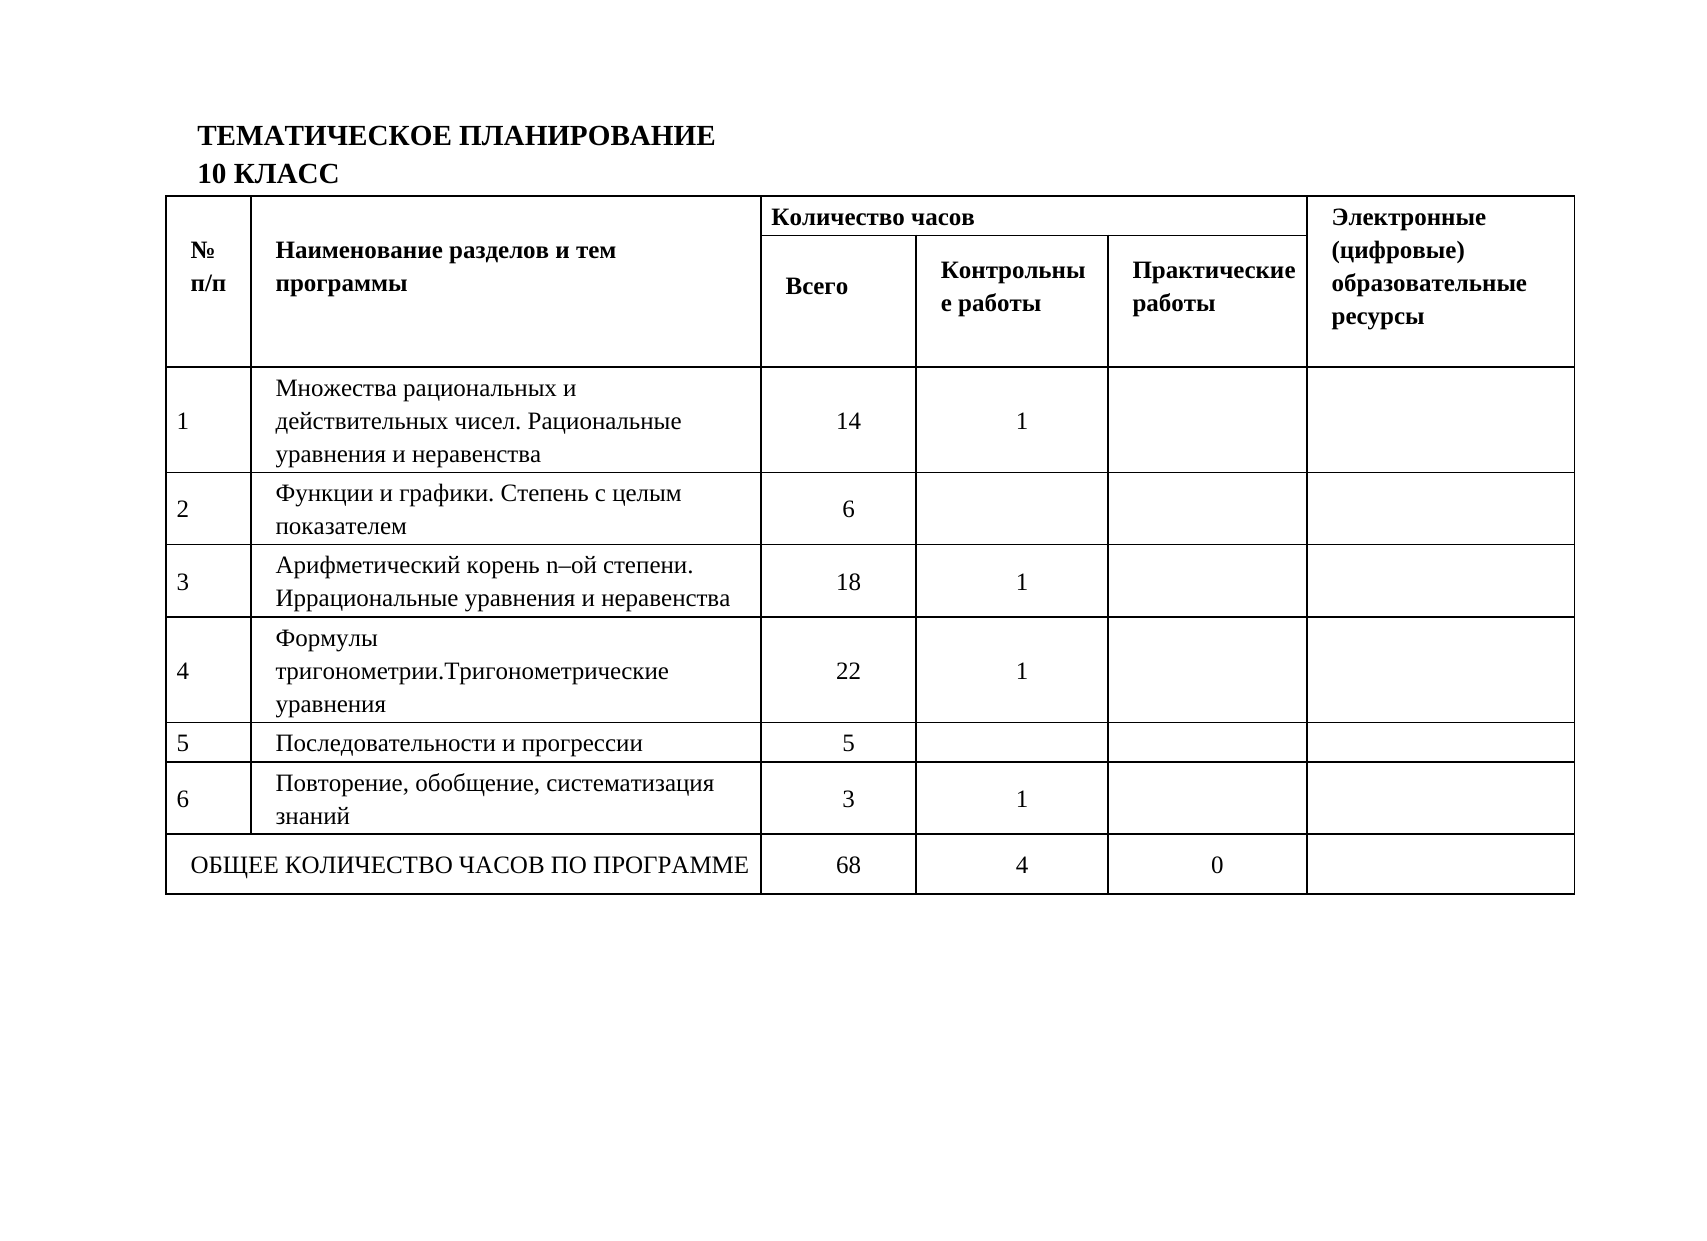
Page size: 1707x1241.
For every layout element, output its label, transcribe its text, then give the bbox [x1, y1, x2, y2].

text 10 КЛАСС [190, 157, 1618, 190]
table_header Количество часов [762, 197, 1306, 234]
table_cell [1308, 618, 1574, 722]
table_header Наименование разделов и тем программы [252, 197, 760, 366]
table_cell 3 [167, 545, 250, 616]
table_cell 18 [762, 545, 915, 616]
table_cell 6 [762, 473, 915, 544]
table_cell 4 [167, 618, 250, 722]
table_header № п/п [167, 197, 250, 366]
table_cell Последовательности и прогрессии [252, 723, 760, 761]
table_cell [1308, 368, 1574, 471]
table_cell Всего [762, 236, 915, 366]
table_cell 1 [167, 368, 250, 471]
table_cell ОБЩЕЕ КОЛИЧЕСТВО ЧАСОВ ПО ПРОГРАММЕ [167, 835, 760, 893]
table_cell 5 [762, 723, 915, 761]
table_cell Практические работы [1109, 236, 1306, 366]
table_cell [1109, 545, 1306, 616]
table_cell [917, 473, 1107, 544]
table_cell Функции и графики. Степень с целым показателем [252, 473, 760, 544]
text ТЕМАТИЧЕСКОЕ ПЛАНИРОВАНИЕ [190, 118, 1618, 152]
table_cell [1109, 618, 1306, 722]
table_cell Формулы тригонометрии.Тригонометрические уравнения [252, 618, 760, 722]
table_cell 1 [917, 545, 1107, 616]
table_cell 68 [762, 835, 915, 893]
table_cell 5 [167, 723, 250, 761]
table_cell [1308, 835, 1574, 893]
table_cell Повторение, обобщение, систематизация знаний [252, 763, 760, 833]
table_header Электронные (цифровые) образовательные ресурсы [1308, 197, 1574, 366]
table_cell [1308, 723, 1574, 761]
table_cell 2 [167, 473, 250, 544]
table_cell Арифметический корень n–ой степени. Иррациональные уравнения и неравенства [252, 545, 760, 616]
table_cell 3 [762, 763, 915, 833]
table_cell [1109, 723, 1306, 761]
table_cell 1 [917, 763, 1107, 833]
table_cell [1109, 763, 1306, 833]
table_cell Множества рациональных и действительных чисел. Рациональные уравнения и неравенства [252, 368, 760, 471]
table_cell [1109, 473, 1306, 544]
table_cell [1308, 473, 1574, 544]
table_cell 0 [1109, 835, 1306, 893]
table_cell 14 [762, 368, 915, 471]
table_cell 22 [762, 618, 915, 722]
table_cell [1308, 545, 1574, 616]
table_cell 6 [167, 763, 250, 833]
table_cell 4 [917, 835, 1107, 893]
table_cell 1 [917, 618, 1107, 722]
table_cell [1109, 368, 1306, 471]
table_cell [1308, 763, 1574, 833]
table_cell [917, 723, 1107, 761]
table_cell Контрольные работы [917, 236, 1107, 366]
table_cell 1 [917, 368, 1107, 471]
